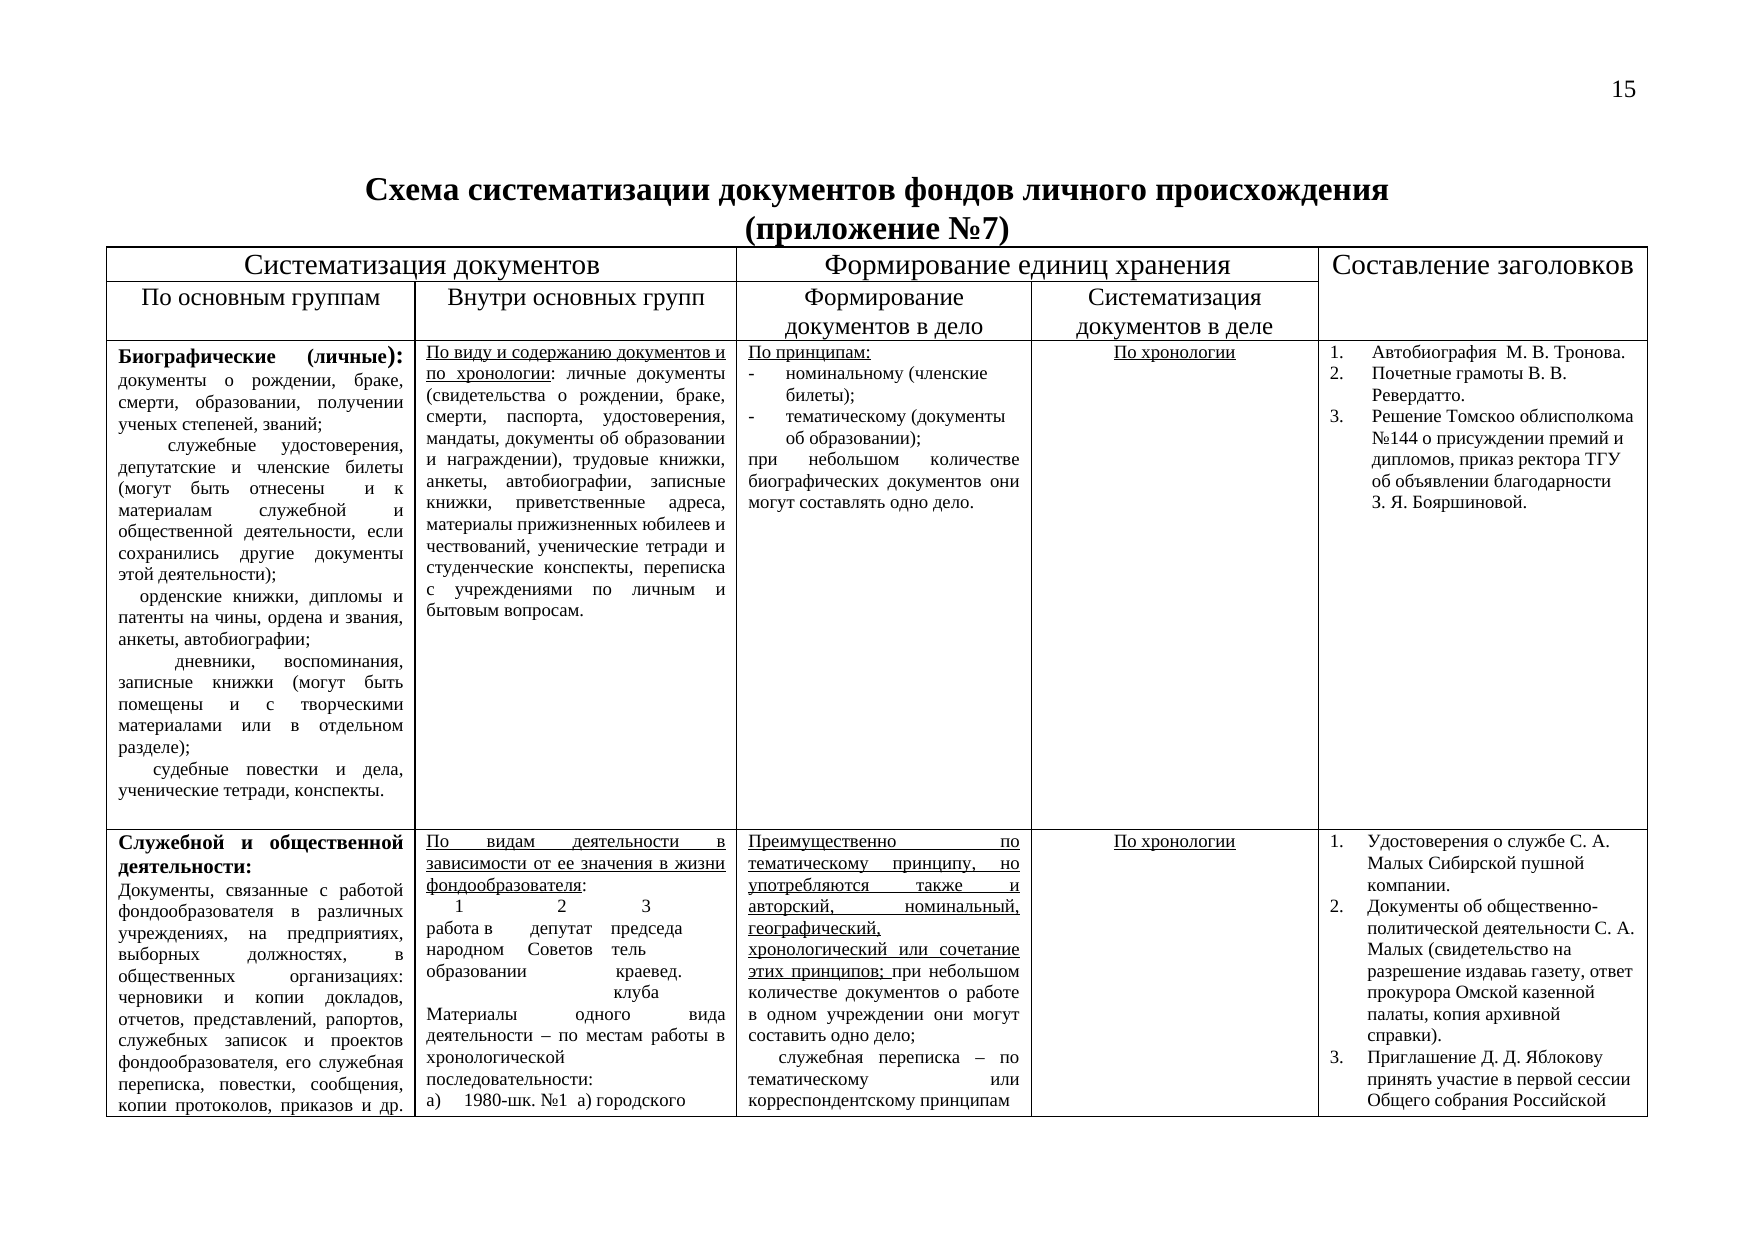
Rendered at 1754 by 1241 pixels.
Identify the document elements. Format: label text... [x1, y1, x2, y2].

table_header Систематизация документов [107, 248, 736, 281]
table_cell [737, 830, 1031, 1116]
table_cell По принципам: номинальному (членские билеты); тематическому (документы об образовании); при небольшом количестве биографических документов они могут составлять одно дело. [737, 341, 1031, 829]
text Схема систематизации документов фондов личного происхождения [118, 170, 1636, 208]
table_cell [416, 830, 736, 1116]
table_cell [107, 830, 414, 1116]
table_cell Систематизация документов в деле [1032, 282, 1318, 339]
table_header Формирование единиц хранения [737, 248, 1318, 281]
table_cell По хронологии [1032, 341, 1318, 829]
table_cell Автобиография М. В. Тронова. Почетные грамоты В. В. Ревердатто. Решение Томскоо облисполкома №144 о присуждении премий и дипломов, приказ ректора ТГУ об объявлении благодарности З. Я. Бояршиновой. [1319, 341, 1647, 829]
text (приложение №7) [118, 208, 1636, 246]
table_cell По хронологии [1032, 830, 1318, 1116]
table_cell По виду и содержанию документов и по хронологии: личные документы (свидетельства о рождении, браке, смерти, паспорта, удостоверения, мандаты, документы об образовании и награждении), трудовые книжки, анкеты, автобиографии, записные книжки, приветственные адреса, материалы прижизненных юбилеев и чествований, ученические тетради и студенческие конспекты, переписка с учреждениями по личным и бытовым вопросам. [416, 341, 736, 829]
table_header Составление заголовков [1319, 248, 1647, 339]
table_cell По основным группам [107, 282, 414, 339]
table_cell Формирование документов в дело [737, 282, 1031, 339]
table_cell Биографические (личные): документы о рождении, браке, смерти, образовании, получении ученых степеней, званий; служебные удостоверения, депутатские и членские билеты (могут быть отнесены и к материалам служебной и общественной деятельности, если сохранились другие документы этой деятельности); орденские книжки, дипломы и патенты на чины, ордена и звания, анкеты, автобиографии; дневники, воспоминания, записные книжки (могут быть помещены и с творческими материалами или в отдельном разделе); судебные повестки и дела, ученические тетради, конспекты. [107, 341, 414, 829]
table_cell Внутри основных групп [416, 282, 736, 339]
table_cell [1319, 830, 1647, 1116]
